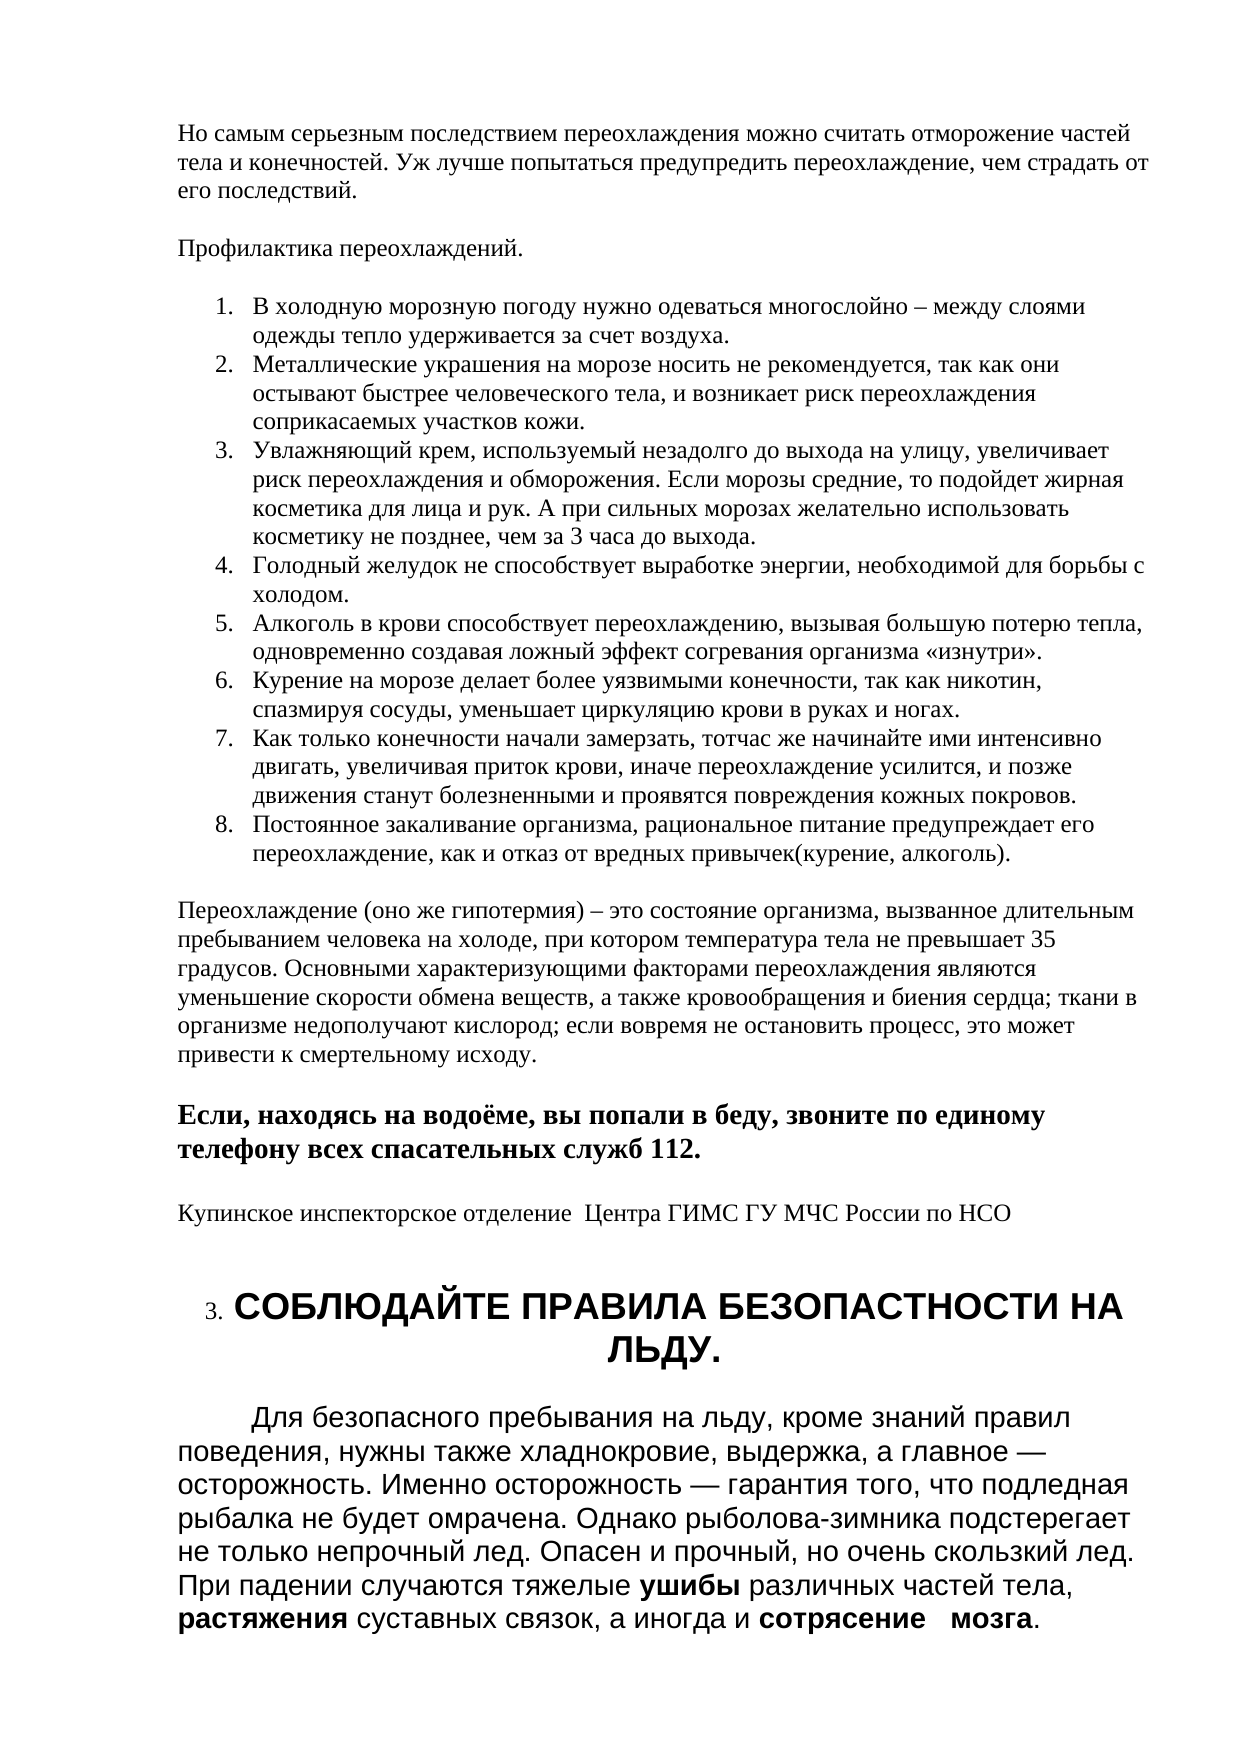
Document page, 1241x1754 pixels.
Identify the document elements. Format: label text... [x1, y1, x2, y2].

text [177, 118, 1152, 204]
text Купинское инспекторское отделение Центра ГИМС ГУ МЧС России по НСО [177, 1198, 1152, 1227]
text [177, 1400, 1152, 1635]
list Голодный желудок не способствует выработке энергии, необходимой для борьбы с холодом. [215, 550, 1152, 608]
list Курение на морозе делает более уязвимыми конечности, так как никотин, спазмируя сосуды, уменьшает циркуляцию крови в руках и ногах. [215, 665, 1152, 723]
list Металлические украшения на морозе носить не рекомендуется, так как они остывают быстрее человеческого тела, и возникает риск переохлаждения соприкасаемых участков кожи. [215, 349, 1152, 435]
text Профилактика переохлаждений. [177, 233, 1152, 262]
list Постоянное закаливание организма, рациональное питание предупреждает его переохлаждение, как и отказ от вредных привычек(курение, алкоголь). [215, 809, 1152, 866]
list Как только конечности начали замерзать, тотчас же начинайте ими интенсивно двигать, увеличивая приток крови, иначе переохлаждение усилится, и позже движения станут болезненными и проявятся повреждения кожных покровов. [215, 723, 1152, 809]
text Переохлаждение (оно же гипотермия) – это состояние организма, вызванное длительным пребыванием человека на холоде, при котором температура тела не превышает 35 градусов. Основными характеризующими факторами переохлаждения являются уменьшение скорости обмена веществ, а также кровообращения и биения сердца; ткани в организме недополучают кислород; если вовремя не остановить процесс, это может привести к смертельному исходу. [177, 896, 1152, 1068]
list Алкоголь в крови способствует переохлаждению, вызывая большую потерю тепла, одновременно создавая ложный эффект согревания организма «изнутри». [215, 608, 1152, 665]
text Если, находясь на водоёме, вы попали в беду, звоните по единому телефону всех спасательных служб 112. [177, 1097, 1152, 1164]
list В холодную морозную погоду нужно одеваться многослойно – между слоями одежды тепло удерживается за счет воздуха. [215, 291, 1152, 349]
list Увлажняющий крем, используемый незадолго до выхода на улицу, увеличивает риск переохлаждения и обморожения. Если морозы средние, то подойдет жирная косметика для лица и рук. А при сильных морозах желательно использовать косметику не позднее, чем за 3 часа до выхода. [215, 435, 1152, 550]
text 3. СОБЛЮДАЙТЕ ПРАВИЛА БЕЗОПАСТНОСТИ НА ЛЬДУ. [177, 1284, 1152, 1371]
